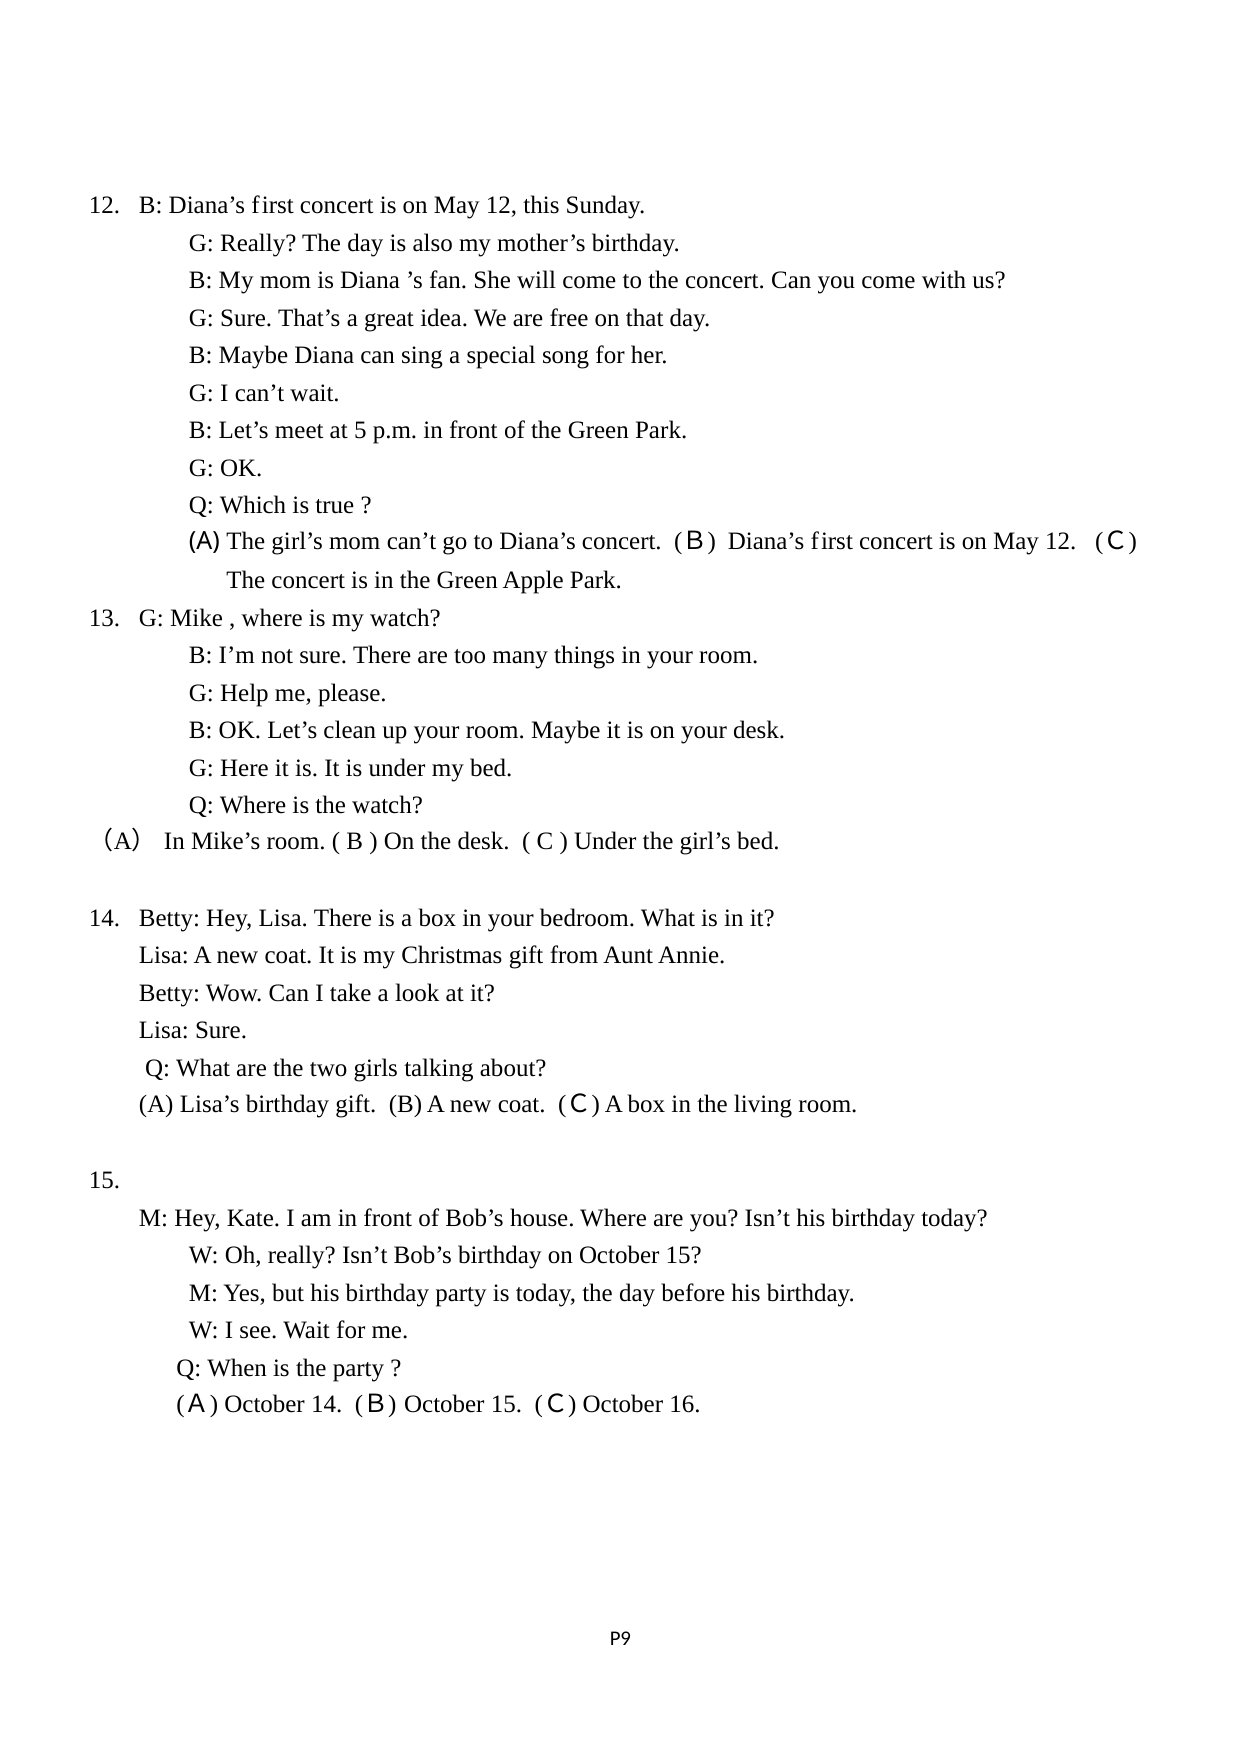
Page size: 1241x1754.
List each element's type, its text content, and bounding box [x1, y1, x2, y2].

text G: Help me, please. [189, 669, 1152, 707]
text G: Really? The day is also my mother’s birthday. [189, 219, 1152, 257]
list B: Diana’s first concert is on May 12, this Sunday. [53, 182, 1152, 219]
text Lisa: Sure. [139, 1007, 1152, 1044]
text B: Let’s meet at 5 p.m. in front of the Green Park. [189, 407, 1152, 444]
text Q: When is the party ? [89, 1344, 1152, 1382]
text W: Oh, really? Isn’t Bob’s birthday on October 15? [189, 1232, 1152, 1269]
list In Mike’s room. ( B ) On the desk. ( C ) Under the girl’s bed. [89, 819, 1152, 857]
text B: OK. Let’s clean up your room. Maybe it is on your desk. [189, 707, 1152, 744]
text G: I can’t wait. [189, 369, 1152, 407]
text M: Hey, Kate. I am in front of Bob’s house. Where are you? Isn’t his birthday today? [89, 1194, 1152, 1232]
text G: Sure. That’s a great idea. We are free on that day. [189, 294, 1152, 332]
list The girl’s mom can’t go to Diana’s concert. (Ｂ) Diana’s first concert is on May 12. (Ｃ) The concert is in the Green Apple Park. [189, 519, 1152, 594]
text B: My mom is Diana ’s fan. She will come to the concert. Can you come with us? [189, 257, 1152, 294]
text M: Yes, but his birthday party is today, the day before his birthday. [189, 1269, 1152, 1307]
text B: Maybe Diana can sing a special song for her. [189, 332, 1152, 369]
list Betty: Hey, Lisa. There is a box in your bedroom. What is in it? [53, 894, 1152, 932]
text Lisa: A new coat. It is my Christmas gift from Aunt Annie. [139, 932, 1152, 969]
text Q: What are the two girls talking about? [139, 1044, 1152, 1082]
text Q: Which is true ? [189, 482, 1152, 519]
text W: I see. Wait for me. [189, 1307, 1152, 1344]
list G: Mike , where is my watch? [53, 594, 1152, 632]
text (A) Lisa’s birthday gift. (B) A new coat. (Ｃ) A box in the living room. [139, 1082, 1152, 1119]
text G: Here it is. It is under my bed. [189, 744, 1152, 782]
text Q: Where is the watch? [189, 782, 1152, 819]
text G: OK. [189, 444, 1152, 482]
text Betty: Wow. Can I take a look at it? [139, 969, 1152, 1007]
text (Ａ) October 14. (Ｂ) October 15. (Ｃ) October 16. [89, 1382, 1152, 1419]
text B: I’m not sure. There are too many things in your room. [189, 632, 1152, 669]
